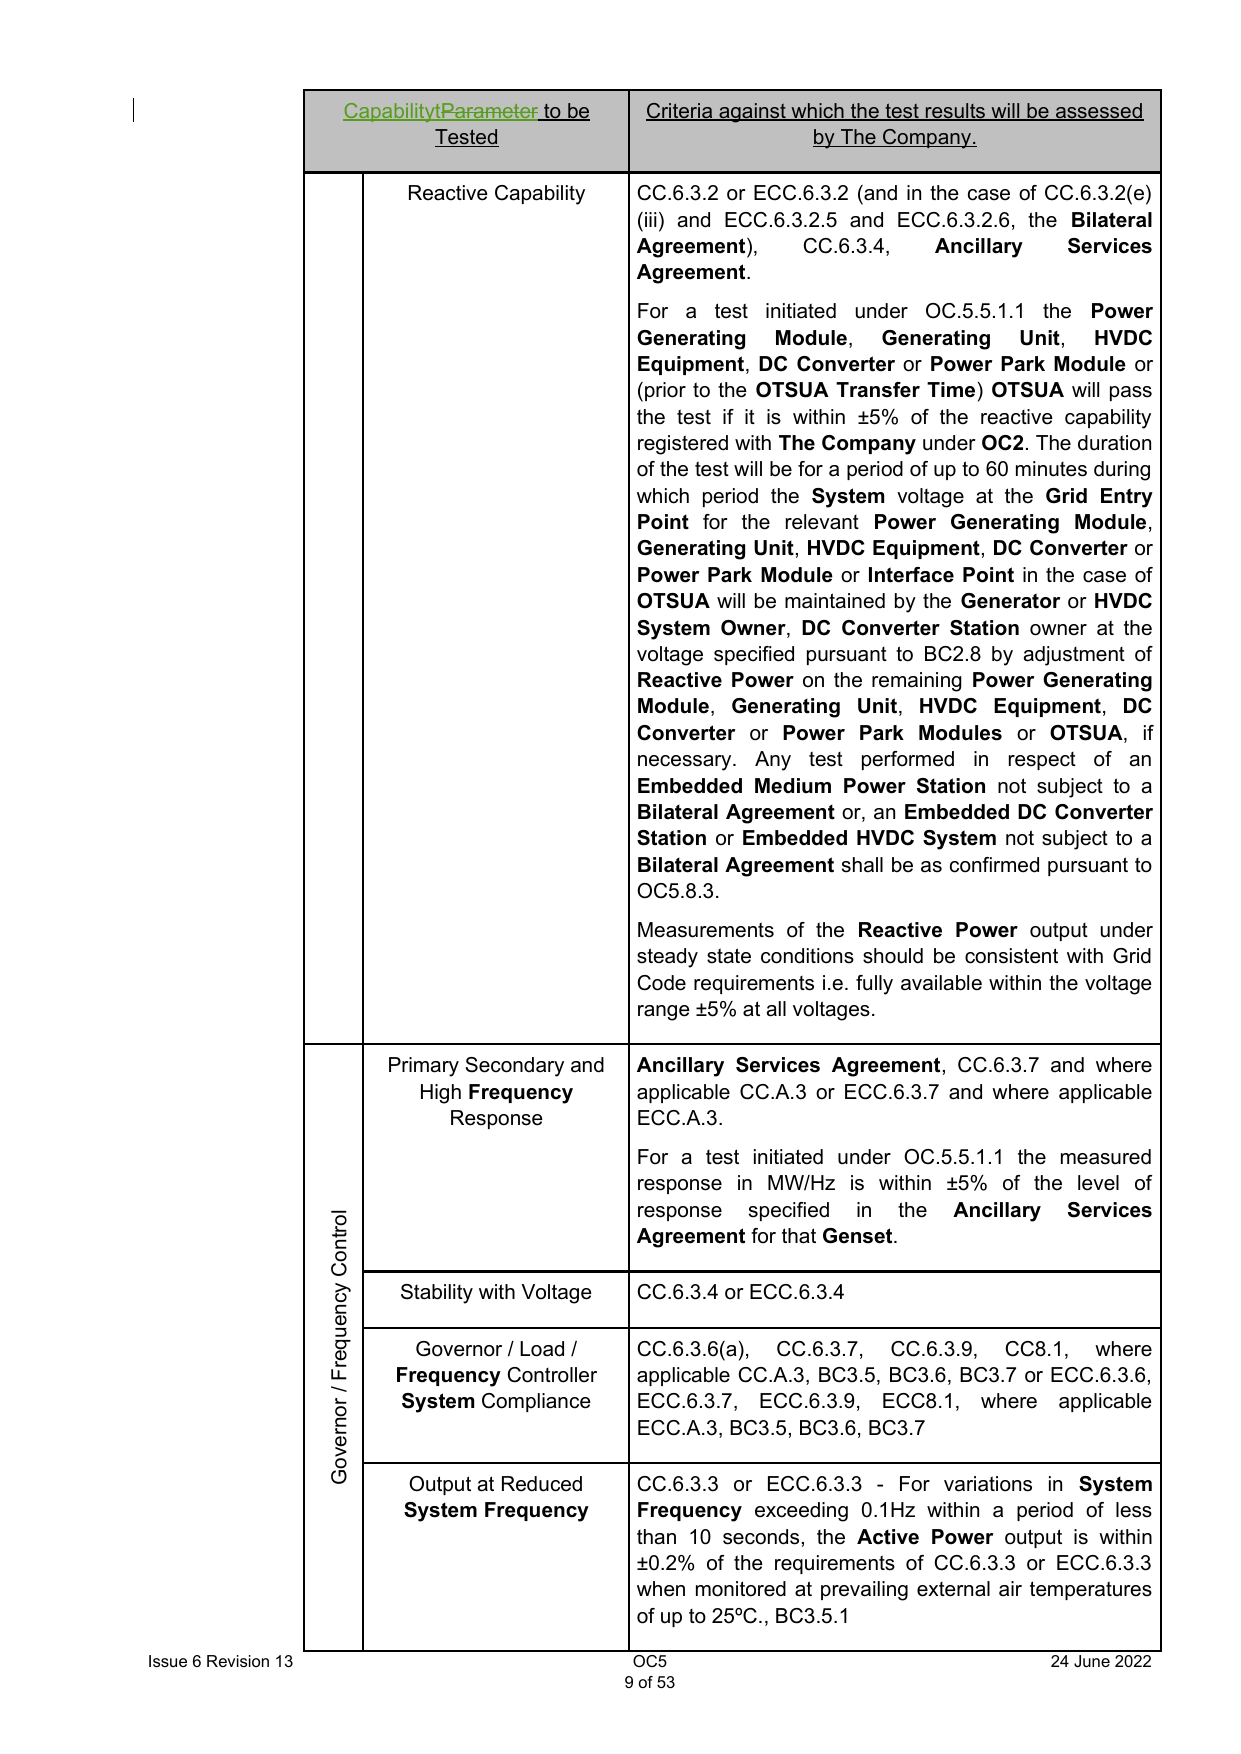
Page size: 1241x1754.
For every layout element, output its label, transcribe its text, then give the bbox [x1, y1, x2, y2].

table_cell Output at Reduced System Frequency [364, 1464, 628, 1650]
table_header Criteria against which the test results will be assessed by The Company. [630, 91, 1160, 171]
table_cell Stability with Voltage [364, 1273, 628, 1327]
table_cell CC.6.3.4 or ECC.6.3.4 [630, 1273, 1160, 1327]
table_cell [305, 174, 362, 1043]
table_cell CC.6.3.2 or ECC.6.3.2 (and in the case of CC.6.3.2(e)(iii) and ECC.6.3.2.5 and ECC.6.3.2.6, the Bilateral Agreement), CC.6.3.4, Ancillary Services Agreement. For a test initiated under OC.5.5.1.1 the Power Generating Module, Generating Unit, HVDC Equipment, DC Converter or Power Park Module or (prior to the OTSUA Transfer Time) OTSUA will pass the test if it is within ±5% of the reactive capability registered with The Company under OC2. The duration of the test will be for a period of up to 60 minutes during which period the System voltage at the Grid Entry Point for the relevant Power Generating Module, Generating Unit, HVDC Equipment, DC Converter or Power Park Module or Interface Point in the case of OTSUA will be maintained by the Generator or HVDC System Owner, DC Converter Station owner at the voltage specified pursuant to BC2.8 by adjustment of Reactive Power on the remaining Power Generating Module, Generating Unit, HVDC Equipment, DC Converter or Power Park Modules or OTSUA, if necessary. Any test performed in respect of an Embedded Medium Power Station not subject to a Bilateral Agreement or, an Embedded DC Converter Station or Embedded HVDC System not subject to a Bilateral Agreement shall be as confirmed pursuant to OC5.8.3. Measurements of the Reactive Power output under steady state conditions should be consistent with Grid Code requirements i.e. fully available within the voltage range ±5% at all voltages. [630, 174, 1160, 1043]
table_cell Governor / Frequency Control [305, 1045, 362, 1650]
table_cell Reactive Capability [364, 174, 628, 1043]
table_cell Primary Secondary and High Frequency Response [364, 1045, 628, 1270]
table_header to be Tested [305, 91, 628, 171]
table_cell Ancillary Services Agreement, CC.6.3.7 and where applicable CC.A.3 or ECC.6.3.7 and where applicable ECC.A.3. For a test initiated under OC.5.5.1.1 the measured response in MW/Hz is within ±5% of the level of response specified in the Ancillary Services Agreement for that Genset. [630, 1045, 1160, 1270]
table_cell Governor / Load / Frequency Controller System Compliance [364, 1329, 628, 1462]
table_cell CC.6.3.3 or ECC.6.3.3 - For variations in System Frequency exceeding 0.1Hz within a period of less than 10 seconds, the Active Power output is within ±0.2% of the requirements of CC.6.3.3 or ECC.6.3.3 when monitored at prevailing external air temperatures of up to 25ºC., BC3.5.1 [630, 1464, 1160, 1650]
table_cell CC.6.3.6(a), CC.6.3.7, CC.6.3.9, CC8.1, where applicable CC.A.3, BC3.5, BC3.6, BC3.7 or ECC.6.3.6, ECC.6.3.7, ECC.6.3.9, ECC8.1, where applicable ECC.A.3, BC3.5, BC3.6, BC3.7 [630, 1329, 1160, 1462]
